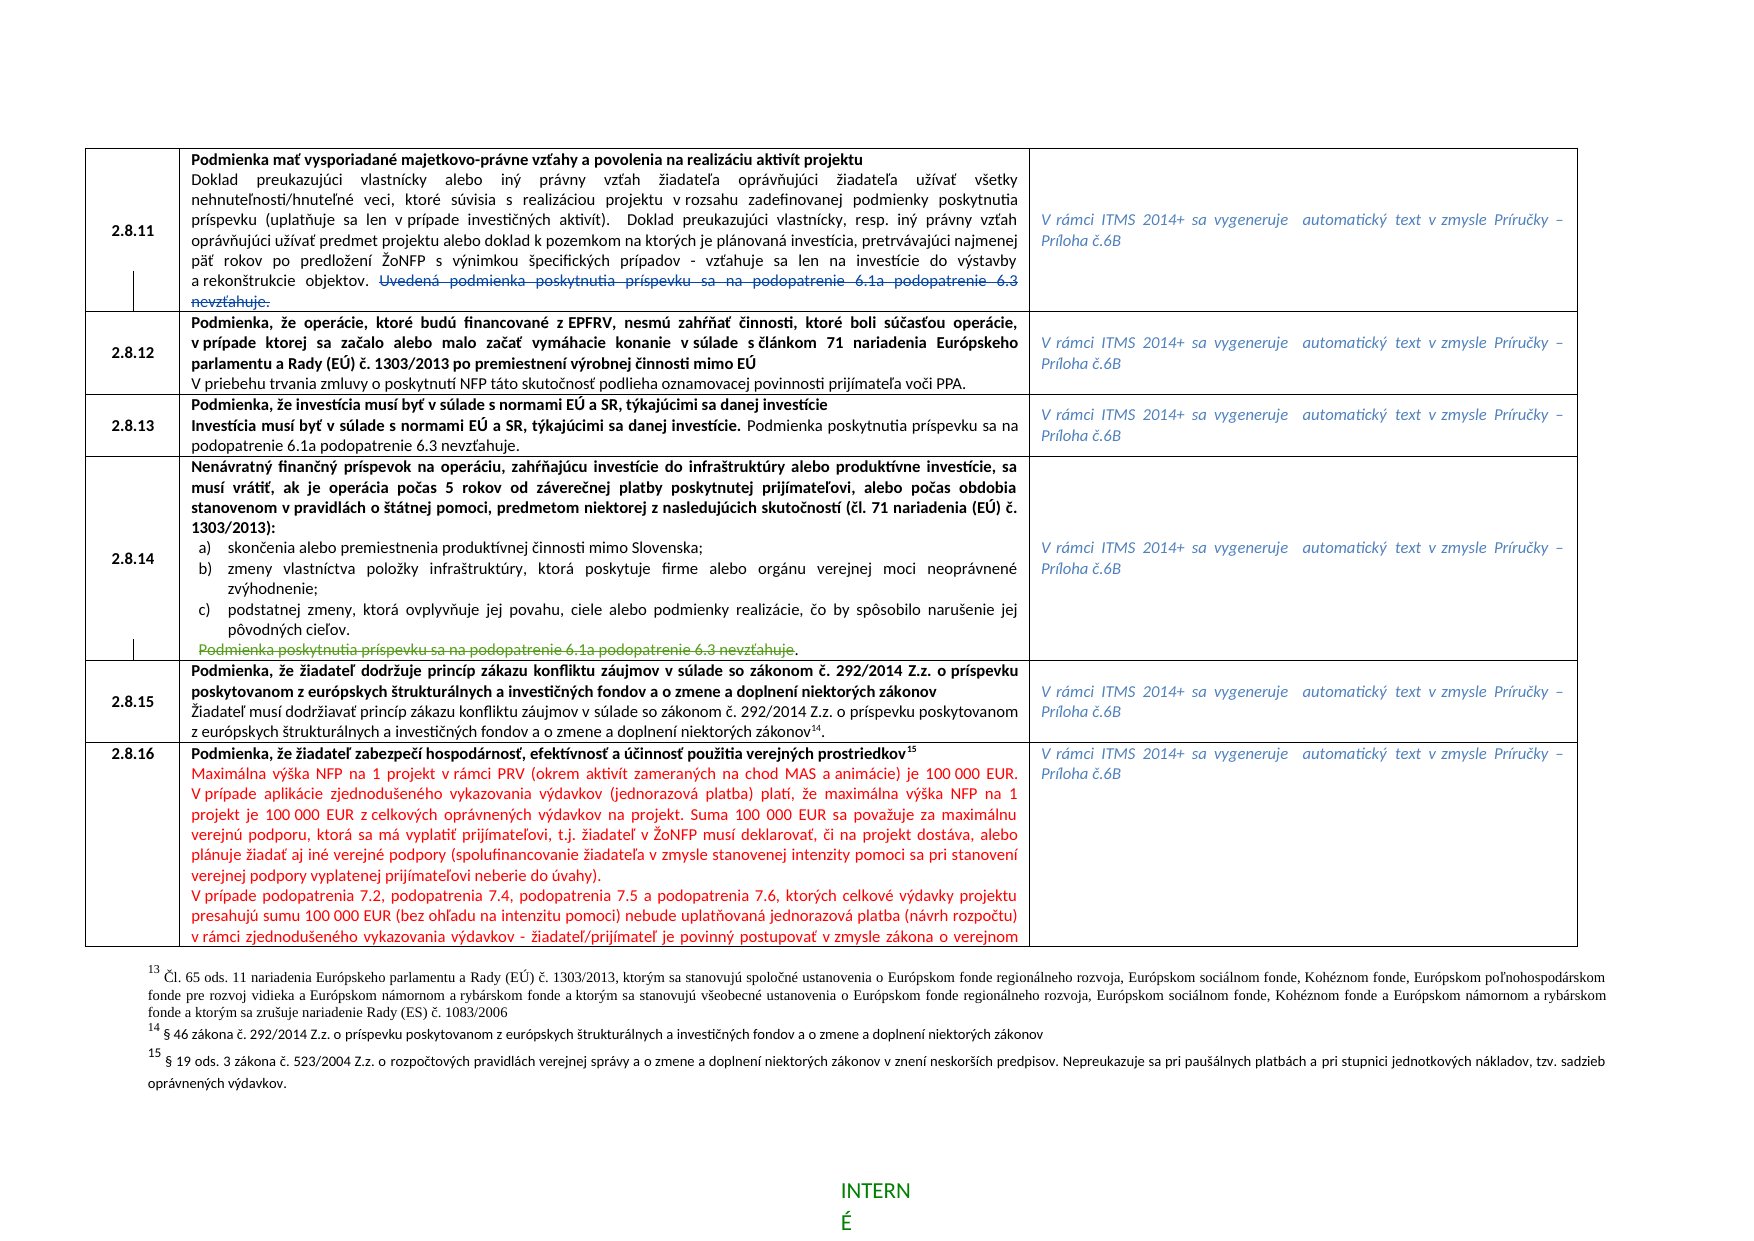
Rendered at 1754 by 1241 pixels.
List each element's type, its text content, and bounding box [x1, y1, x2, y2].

table_cell V rámci ITMS 2014+ sa vygeneruje automatický text v zmysle Príručky – Príloha č.6B [1030, 661, 1577, 742]
table_cell 2.8.13 [86, 395, 179, 456]
table_cell 2.8.11 [86, 149, 179, 311]
table_cell Podmienka, že operácie, ktoré budú financované z EPFRV, nesmú zahŕňať činnosti, ktoré boli súčasťou operácie, v prípade ktorej sa začalo alebo malo začať vymáhacie konanie v súlade s článkom 71 nariadenia Európskeho parlamentu a Rady (EÚ) č. 1303/2013 po premiestnení výrobnej činnosti mimo EÚ V priebehu trvania zmluvy o poskytnutí NFP táto skutočnosť podlieha oznamovacej povinnosti prijímateľa voči PPA. [180, 312, 1029, 393]
table_cell 2.8.12 [86, 312, 179, 393]
table_cell Podmienka, že žiadateľ dodržuje princíp zákazu konfliktu záujmov v súlade so zákonom č. 292/2014 Z.z. o príspevku poskytovanom z európskych štrukturálnych a investičných fondov a o zmene a doplnení niektorých zákonov Žiadateľ musí dodržiavať princíp zákazu konfliktu záujmov v súlade so zákonom č. 292/2014 Z.z. o príspevku poskytovanom z európskych štrukturálnych a investičných fondov a o zmene a doplnení niektorých zákonov. [180, 661, 1029, 742]
table_cell Nenávratný finančný príspevok na operáciu, zahŕňajúcu investície do infraštruktúry alebo produktívne investície, sa musí vrátiť, ak je operácia počas 5 rokov od záverečnej platby poskytnutej prijímateľovi, alebo počas obdobia stanovenom v pravidlách o štátnej pomoci, predmetom niektorej z nasledujúcich skutočností (čl. 71 nariadenia (EÚ) č. 1303/2013): skončenia alebo premiestnenia produktívnej činnosti mimo Slovenska; zmeny vlastníctva položky infraštruktúry, ktorá poskytuje firme alebo orgánu verejnej moci neoprávnené zvýhodnenie; podstatnej zmeny, ktorá ovplyvňuje jej povahu, ciele alebo podmienky realizácie, čo by spôsobilo narušenie jej pôvodných cieľov. . [180, 457, 1029, 660]
table_cell V rámci ITMS 2014+ sa vygeneruje automatický text v zmysle Príručky – Príloha č.6B [1030, 312, 1577, 393]
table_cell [180, 743, 1029, 946]
table_cell 2.8.15 [86, 661, 179, 742]
table_cell V rámci ITMS 2014+ sa vygeneruje automatický text v zmysle Príručky – Príloha č.6B [1030, 395, 1577, 456]
table_cell 2.8.14 [86, 457, 179, 660]
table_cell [1030, 149, 1577, 311]
table_cell Podmienka mať vysporiadané majetkovo-právne vzťahy a povolenia na realizáciu aktivít projektu Doklad preukazujúci vlastnícky alebo iný právny vzťah žiadateľa oprávňujúci žiadateľa užívať všetky nehnuteľnosti/hnuteľné veci, ktoré súvisia s realizáciou projektu v rozsahu zadefinovanej podmienky poskytnutia príspevku (uplatňuje sa len v prípade investičných aktivít). Doklad preukazujúci vlastnícky, resp. iný právny vzťah oprávňujúci užívať predmet projektu alebo doklad k pozemkom na ktorých je plánovaná investícia, pretrvávajúci najmenej päť rokov po predložení ŽoNFP s výnimkou špecifických prípadov - vzťahuje sa len na investície do výstavby a rekonštrukcie objektov. [180, 149, 1029, 311]
table_cell V rámci ITMS 2014+ sa vygeneruje automatický text v zmysle Príručky – Príloha č.6B [1030, 457, 1577, 660]
table_cell 2.8.16 [86, 743, 179, 946]
table_cell Podmienka, že investícia musí byť v súlade s normami EÚ a SR, týkajúcimi sa danej investície Investícia musí byť v súlade s normami EÚ a SR, týkajúcimi sa danej investície. Podmienka poskytnutia príspevku sa na podopatrenie 6.1a podopatrenie 6.3 nevzťahuje. [180, 395, 1029, 456]
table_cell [1030, 743, 1577, 946]
